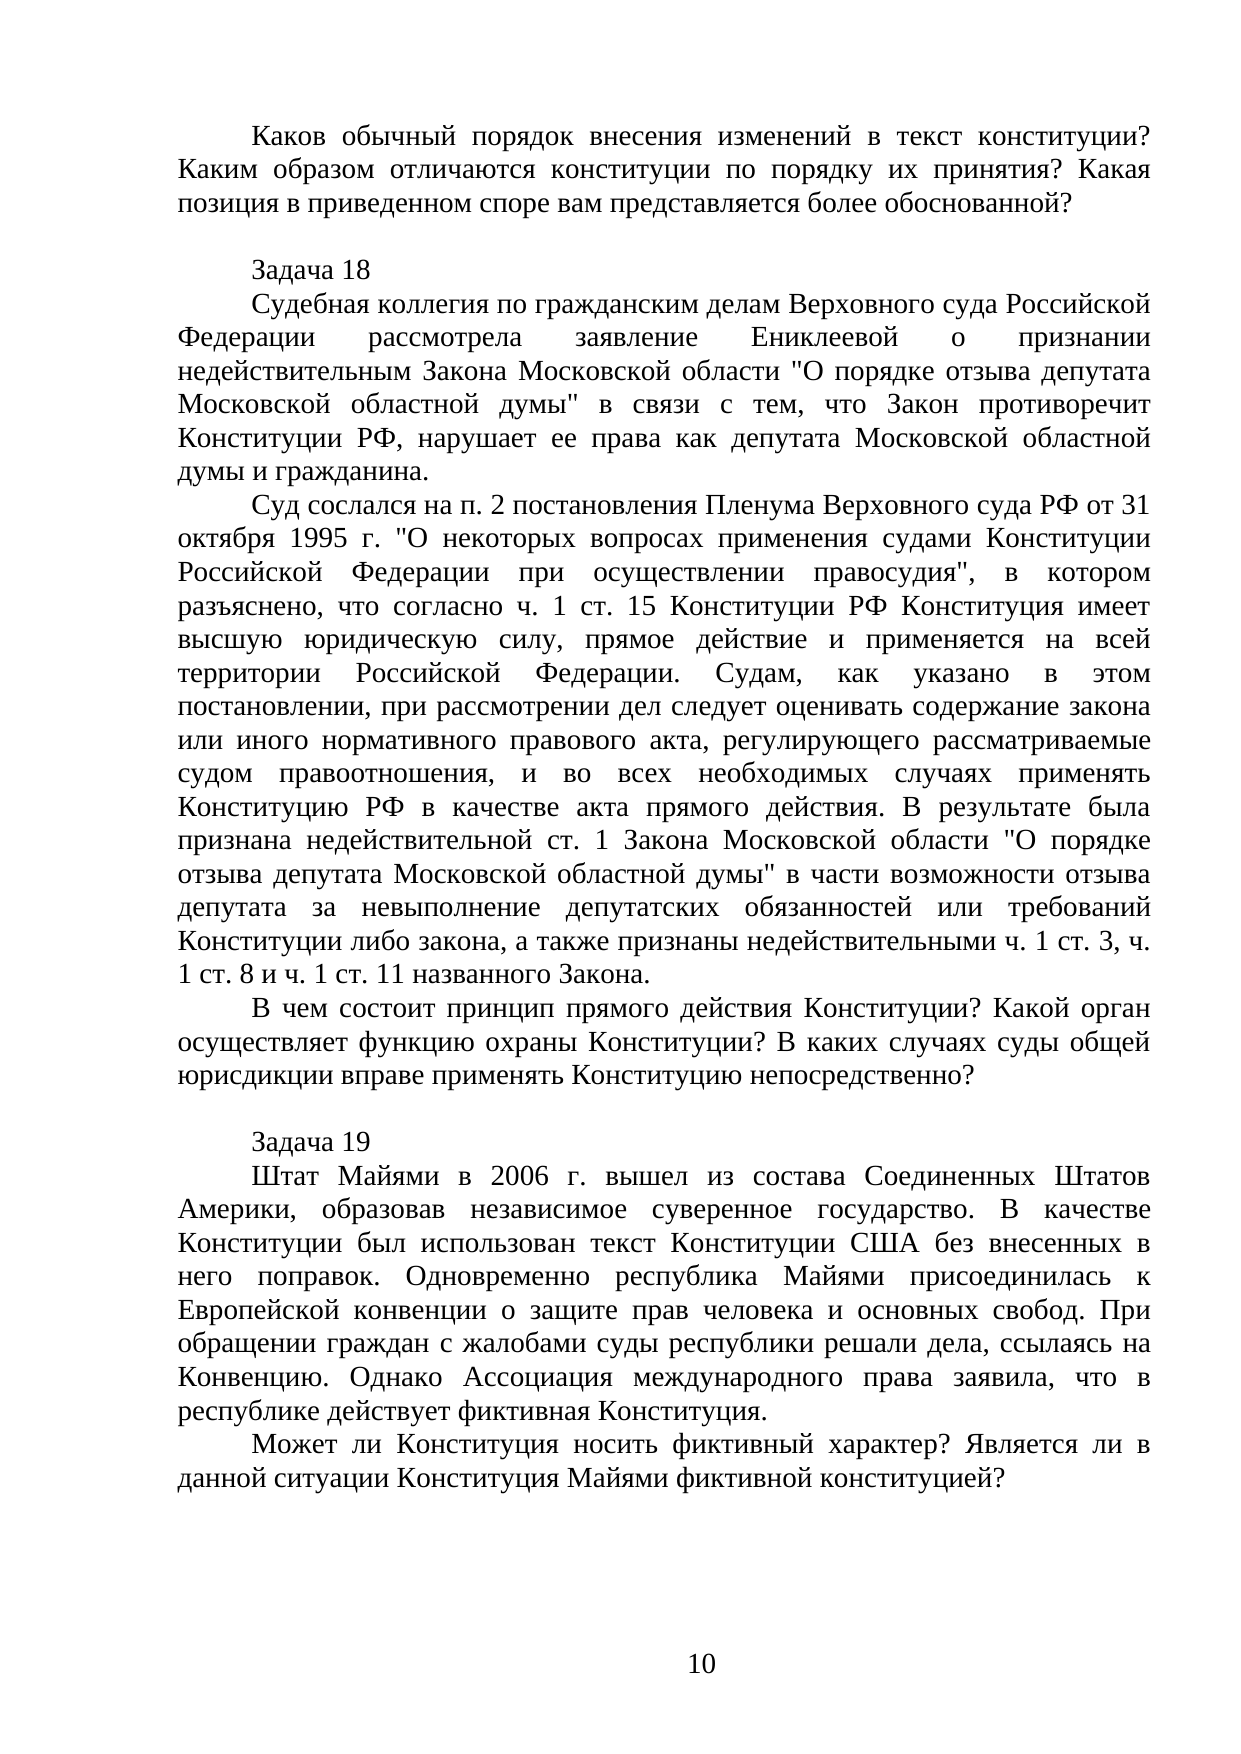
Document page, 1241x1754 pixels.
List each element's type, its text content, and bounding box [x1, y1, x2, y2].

text Судебная коллегия по гражданским делам Верховного суда Российской Федерации рассмотрела заявление Ениклеевой о признании недействительным Закона Московской области "О порядке отзыва депутата Московской областной думы" в связи с тем, что Закон противоречит Конституции РФ, нарушает ее права как депутата Московской областной думы и гражданина. [177, 286, 1152, 487]
text Суд сослался на п. 2 постановления Пленума Верховного суда РФ от 31 октября 1995 г. "О некоторых вопросах применения судами Конституции Российской Федерации при осуществлении правосудия", в котором разъяснено, что согласно ч. 1 ст. 15 Конституции РФ Конституция имеет высшую юридическую силу, прямое действие и применяется на всей территории Российской Федерации. Судам, как указано в этом постановлении, при рассмотрении дел следует оценивать содержание закона или иного нормативного правового акта, регулирующего рассматриваемые судом правоотношения, и во всех необходимых случаях применять Конституцию РФ в качестве акта прямого действия. В результате была признана недействительной ст. 1 Закона Московской области "О порядке отзыва депутата Московской областной думы" в части возможности отзыва депутата за невыполнение депутатских обязанностей или требований Конституции либо закона, а также признаны недействительными ч. 1 ст. 3, ч. 1 ст. 8 и ч. 1 ст. 11 названного Закона. [177, 487, 1152, 990]
text Каков обычный порядок внесения изменений в текст конституции? Каким образом отличаются конституции по порядку их принятия? Какая позиция в приведенном споре вам представляется более обоснованной? [177, 118, 1152, 219]
text Задача 18 [177, 252, 1152, 286]
text Штат Майями в 2006 г. вышел из состава Соединенных Штатов Америки, образовав независимое суверенное государство. В качестве Конституции был использован текст Конституции США без внесенных в него поправок. Одновременно республика Майями присоединилась к Европейской конвенции о защите прав человека и основных свобод. При обращении граждан с жалобами суды республики решали дела, ссылаясь на Конвенцию. Однако Ассоциация международного права заявила, что в республике действует фиктивная Конституция. [177, 1158, 1152, 1426]
text В чем состоит принцип прямого действия Конституции? Какой орган осуществляет функцию охраны Конституции? В каких случаях суды общей юрисдикции вправе применять Конституцию непосредственно? [177, 990, 1152, 1091]
text Может ли Конституция носить фиктивный характер? Является ли в данной ситуации Конституция Майями фиктивной конституцией? [177, 1426, 1152, 1493]
text Задача 19 [177, 1124, 1152, 1158]
